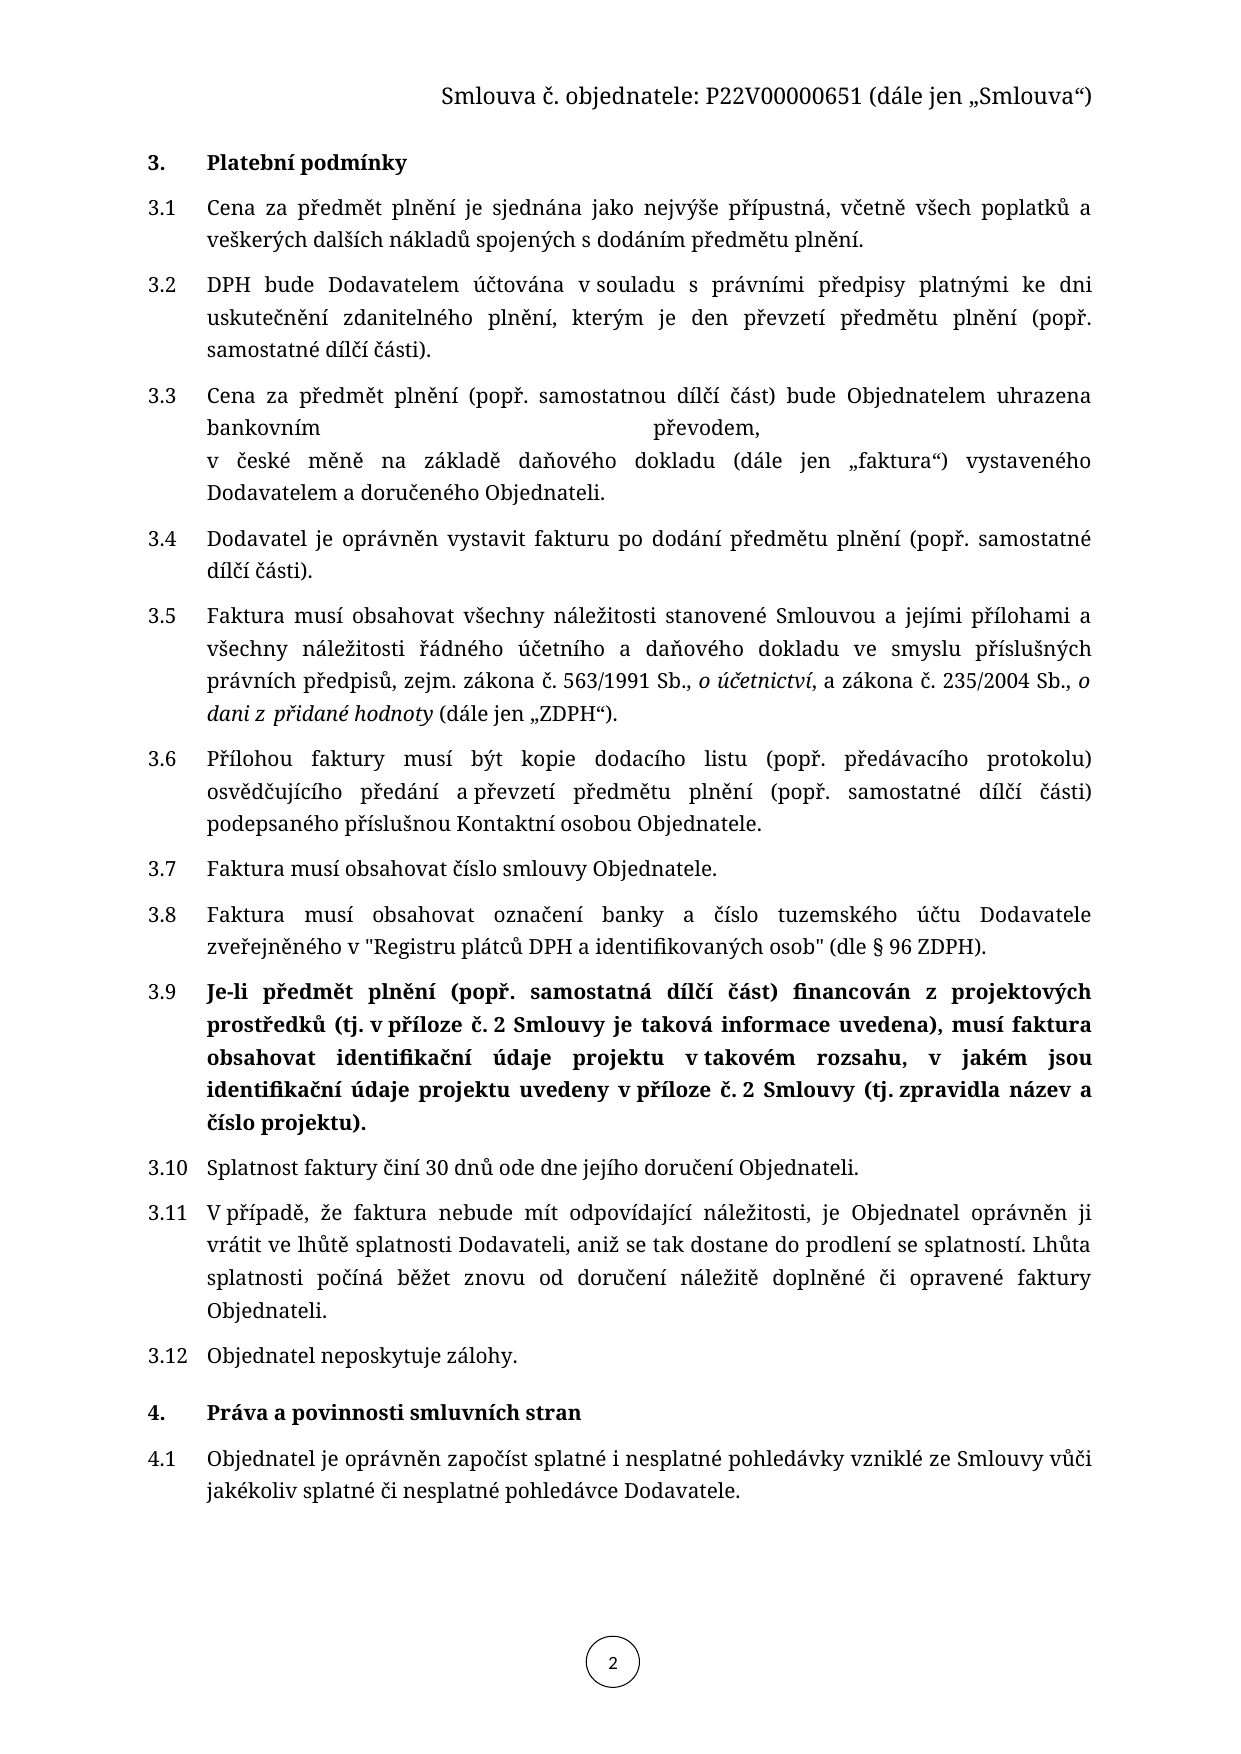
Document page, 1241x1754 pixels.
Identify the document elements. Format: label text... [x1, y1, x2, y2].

list DPH bude Dodavatelem účtována v souladu s právními předpisy platnými ke dni uskutečnění zdanitelného plnění, kterým je den převzetí předmětu plnění (popř. samostatné dílčí části). [148, 270, 1093, 364]
list Platební podmínky [148, 148, 1093, 176]
list Faktura musí obsahovat označení banky a číslo tuzemského účtu Dodavatele zveřejněného v "Registru plátců DPH a identifikovaných osob" (dle § 96 ZDPH). [148, 900, 1093, 961]
list Práva a povinnosti smluvních stran [148, 1398, 1093, 1427]
list Faktura musí obsahovat všechny náležitosti stanovené Smlouvou a jejími přílohami a všechny náležitosti řádného účetního a daňového dokladu ve smyslu příslušných právních předpisů, zejm. zákona č. 563/1991 Sb., o účetnictví, a zákona č. 235/2004 Sb., o dani z přidané hodnoty (dále jen „ZDPH“). [148, 601, 1093, 728]
list Cena za předmět plnění (popř. samostatnou dílčí část) bude Objednatelem uhrazena bankovním převodem, v české měně na základě daňového dokladu (dále jen „faktura“) vystaveného Dodavatelem a doručeného Objednateli. [148, 381, 1093, 507]
list Splatnost faktury činí 30 dnů ode dne jejího doručení Objednateli. [148, 1153, 1093, 1181]
list Faktura musí obsahovat číslo smlouvy Objednatele. [148, 854, 1093, 883]
list Je-li předmět plnění (popř. samostatná dílčí část) financován z projektových prostředků (tj. v příloze č. 2 Smlouvy je taková informace uvedena), musí faktura obsahovat identifikační údaje projektu v takovém rozsahu, v jakém jsou identifikační údaje projektu uvedeny v příloze č. 2 Smlouvy (tj. zpravidla název a číslo projektu). [148, 977, 1093, 1136]
list Objednatel neposkytuje zálohy. [148, 1341, 1093, 1369]
list Objednatel je oprávněn započíst splatné i nesplatné pohledávky vzniklé ze Smlouvy vůči jakékoliv splatné či nesplatné pohledávce Dodavatele. [148, 1444, 1093, 1505]
list Dodavatel je oprávněn vystavit fakturu po dodání předmětu plnění (popř. samostatné dílčí části). [148, 524, 1093, 585]
list Přílohou faktury musí být kopie dodacího listu (popř. předávacího protokolu) osvědčujícího předání a převzetí předmětu plnění (popř. samostatné dílčí části) podepsaného příslušnou Kontaktní osobou Objednatele. [148, 744, 1093, 838]
list Cena za předmět plnění je sjednána jako nejvýše přípustná, včetně všech poplatků a veškerých dalších nákladů spojených s dodáním předmětu plnění. [148, 193, 1093, 254]
list V případě, že faktura nebude mít odpovídající náležitosti, je Objednatel oprávněn ji vrátit ve lhůtě splatnosti Dodavateli, aniž se tak dostane do prodlení se splatností. Lhůta splatnosti počíná běžet znovu od doručení náležitě doplněné či opravené faktury Objednateli. [148, 1198, 1093, 1324]
